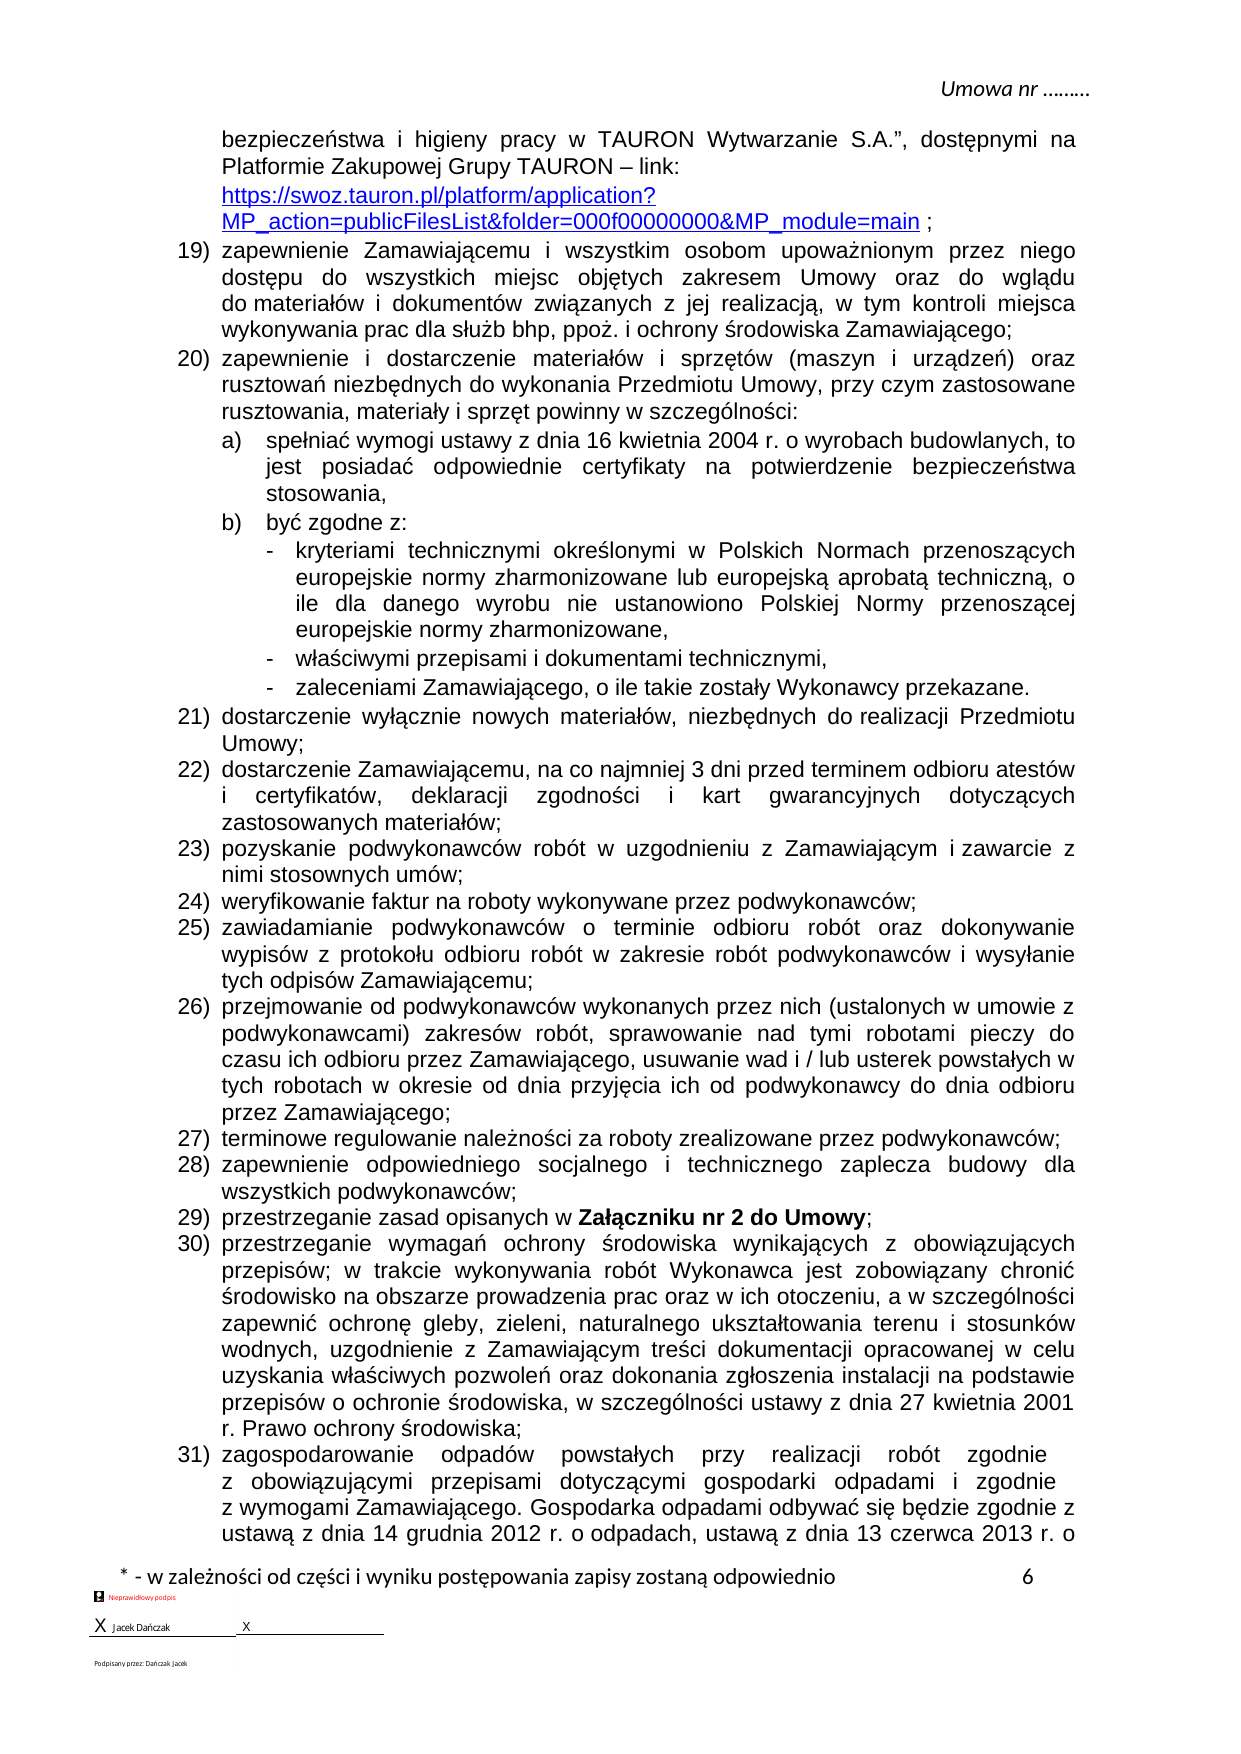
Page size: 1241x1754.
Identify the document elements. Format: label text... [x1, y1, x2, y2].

list pozyskanie podwykonawców robót w uzgodnieniu z Zamawiającym i zawarcie z nimi stosownych umów; [177, 835, 1075, 888]
list dostarczenie Zamawiającemu, na co najmniej 3 dni przed terminem odbioru atestów i certyfikatów, deklaracji zgodności i kart gwarancyjnych dotyczących zastosowanych materiałów; [177, 756, 1075, 835]
list terminowe regulowanie należności za roboty zrealizowane przez podwykonawców; [177, 1125, 1075, 1151]
list zaleceniami Zamawiającego, o ile takie zostały Wykonawcy przekazane. [266, 674, 1076, 701]
list zapewnienie odpowiedniego socjalnego i technicznego zaplecza budowy dla wszystkich podwykonawców; [177, 1151, 1075, 1204]
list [177, 126, 1076, 179]
list przestrzeganie wymagań ochrony środowiska wynikających z obowiązujących przepisów; w trakcie wykonywania robót Wykonawca jest zobowiązany chronić środowisko na obszarze prowadzenia prac oraz w ich otoczeniu, a w szczególności zapewnić ochronę gleby, zieleni, naturalnego ukształtowania terenu i stosunków wodnych, uzgodnienie z Zamawiającym treści dokumentacji opracowanej w celu uzyskania właściwych pozwoleń oraz dokonania zgłoszenia instalacji na podstawie przepisów o ochronie środowiska, w szczególności ustawy z dnia 27 kwietnia 2001 r. Prawo ochrony środowiska; [177, 1230, 1075, 1441]
list zapewnienie i dostarczenie materiałów i sprzętów (maszyn i urządzeń) oraz rusztowań niezbędnych do wykonania Przedmiotu Umowy, przy czym zastosowane rusztowania, materiały i sprzęt powinny w szczególności: [177, 345, 1076, 424]
list weryfikowanie faktur na roboty wykonywane przez podwykonawców; [177, 888, 1075, 914]
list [177, 1441, 1075, 1547]
list być zgodne z: [221, 508, 1076, 535]
list przejmowanie od podwykonawców wykonanych przez nich (ustalonych w umowie z podwykonawcami) zakresów robót, sprawowanie nad tymi robotami pieczy do czasu ich odbioru przez Zamawiającego, usuwanie wad i / lub usterek powstałych w tych robotach w okresie od dnia przyjęcia ich od podwykonawcy do dnia odbioru przez Zamawiającego; [177, 993, 1075, 1125]
list zapewnienie Zamawiającemu i wszystkim osobom upoważnionym przez niego dostępu do wszystkich miejsc objętych zakresem Umowy oraz do wglądu do materiałów i dokumentów związanych z jej realizacją, w tym kontroli miejsca wykonywania prac dla służb bhp, ppoż. i ochrony środowiska Zamawiającego; [177, 237, 1076, 342]
list spełniać wymogi ustawy z dnia 16 kwietnia 2004 r. o wyrobach budowlanych, to jest posiadać odpowiednie certyfikaty na potwierdzenie bezpieczeństwa stosowania, [221, 427, 1076, 506]
list dostarczenie wyłącznie nowych materiałów, niezbędnych do realizacji Przedmiotu Umowy; [177, 703, 1075, 756]
list kryteriami technicznymi określonymi w Polskich Normach przenoszących europejskie normy zharmonizowane lub europejską aprobatą techniczną, o ile dla danego wyrobu nie ustanowiono Polskiej Normy przenoszącej europejskie normy zharmonizowane, [266, 537, 1076, 643]
list właściwymi przepisami i dokumentami technicznymi, [266, 645, 1076, 672]
list zawiadamianie podwykonawców o terminie odbioru robót oraz dokonywanie wypisów z protokołu odbioru robót w zakresie robót podwykonawców i wysyłanie tych odpisów Zamawiającemu; [177, 914, 1075, 993]
text https://swoz.tauron.pl/platform/application?MP_action=publicFilesList&folder=000f00000000&MP_module=main ; [221, 182, 1076, 234]
list przestrzeganie zasad opisanych w Załączniku nr 2 do Umowy; [177, 1204, 1075, 1230]
